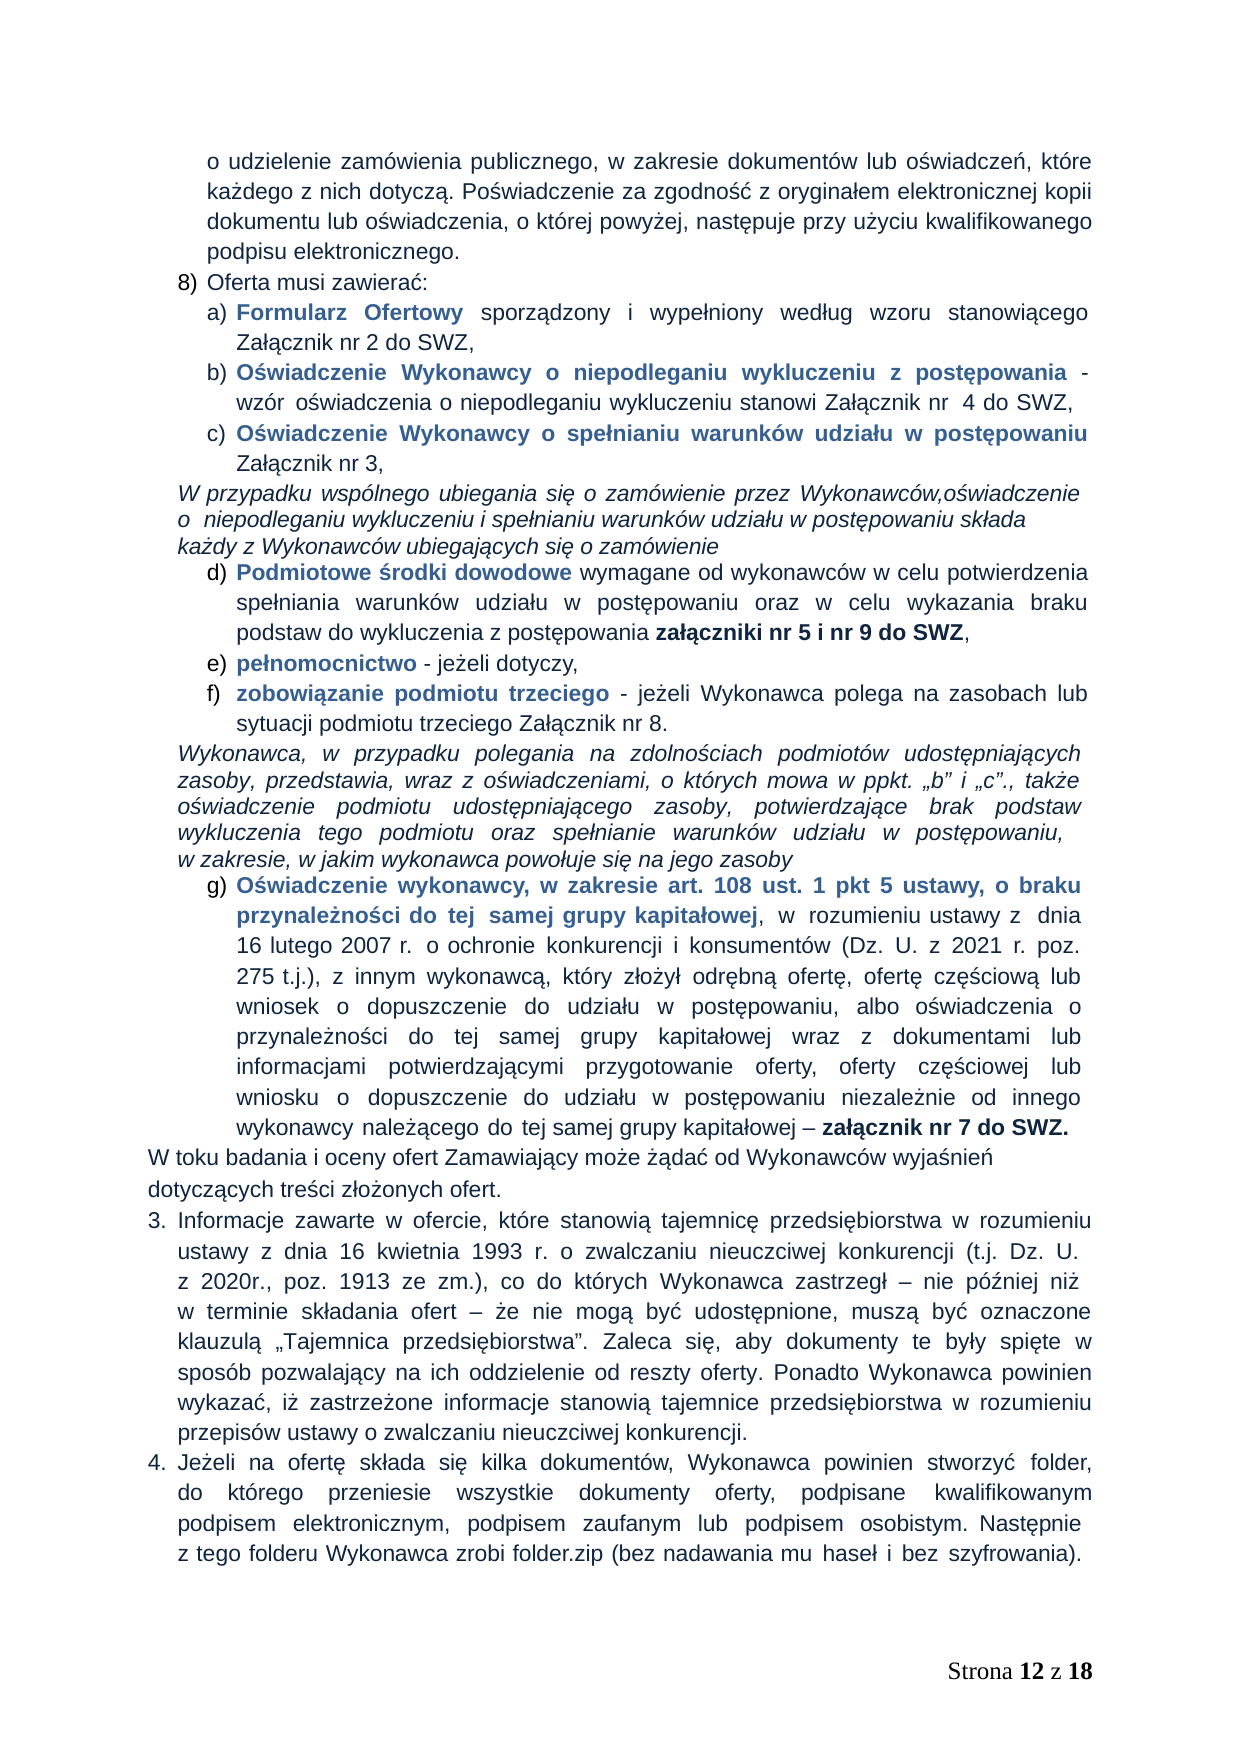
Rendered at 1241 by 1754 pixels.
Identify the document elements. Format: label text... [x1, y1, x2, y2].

text W przypadku wspólnego ubiegania się o zamówienie przez Wykonawców,oświadczenie o niepodleganiu wykluczeniu i spełnianiu warunków udziału w postępowaniu składa każdy z Wykonawców ubiegających się o zamówienie [177, 480, 1081, 559]
text Wykonawca, w przypadku polegania na zdolnościach podmiotów udostępniających zasoby, przedstawia, wraz z oświadczeniami, o których mowa w ppkt. „b” i „c”., także oświadczenie podmiotu udostępniającego zasoby, potwierdzające brak podstaw wykluczenia tego podmiotu oraz spełnianie warunków udziału w postępowaniu, w zakresie, w jakim wykonawca powołuje się na jego zasoby [177, 740, 1081, 872]
text W toku badania i oceny ofert Zamawiający może żądać od Wykonawców wyjaśnień dotyczących treści złożonych ofert. [148, 1144, 1093, 1203]
list Oferta musi zawierać: [177, 268, 1093, 295]
list Podmiotowe środki dowodowe wymagane od wykonawców w celu potwierdzenia spełniania warunków udziału w postępowaniu oraz w celu wykazania braku podstaw do wykluczenia z postępowania załączniki nr 5 i nr 9 do SWZ, [207, 559, 1088, 646]
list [177, 148, 1093, 264]
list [148, 1449, 1093, 1566]
list pełnomocnictwo - jeżeli dotyczy, [207, 649, 1088, 676]
list Oświadczenie wykonawcy, w zakresie art. 108 ust. 1 pkt 5 ustawy, o braku przynależności do tej samej grupy kapitałowej, w rozumieniu ustawy z dnia 16 lutego 2007 r. o ochronie konkurencji i konsumentów (Dz. U. z 2021 r. poz. 275 t.j.), z innym wykonawcą, który złożył odrębną ofertę, ofertę częściową lub wniosek o dopuszczenie do udziału w postępowaniu, albo oświadczenia o przynależności do tej samej grupy kapitałowej wraz z dokumentami lub informacjami potwierdzającymi przygotowanie oferty, oferty częściowej lub wniosku o dopuszczenie do udziału w postępowaniu niezależnie od innego wykonawcy należącego do tej samej grupy kapitałowej – załącznik nr 7 do SWZ. [207, 872, 1081, 1140]
list zobowiązanie podmiotu trzeciego - jeżeli Wykonawca polega na zasobach lub sytuacji podmiotu trzeciego Załącznik nr 8. [207, 680, 1088, 736]
list Formularz Ofertowy sporządzony i wypełniony według wzoru stanowiącego Załącznik nr 2 do SWZ, [207, 299, 1088, 355]
list Informacje zawarte w ofercie, które stanowią tajemnicę przedsiębiorstwa w rozumieniu ustawy z dnia 16 kwietnia 1993 r. o zwalczaniu nieuczciwej konkurencji (t.j. Dz. U. z 2020r., poz. 1913 ze zm.), co do których Wykonawca zastrzegł – nie później niż w terminie składania ofert – że nie mogą być udostępnione, muszą być oznaczone klauzulą „Tajemnica przedsiębiorstwa”. Zaleca się, aby dokumenty te były spięte w sposób pozwalający na ich oddzielenie od reszty oferty. Ponadto Wykonawca powinien wykazać, iż zastrzeżone informacje stanowią tajemnice przedsiębiorstwa w rozumieniu przepisów ustawy o zwalczaniu nieuczciwej konkurencji. [148, 1207, 1093, 1445]
list Oświadczenie Wykonawcy o spełnianiu warunków udziału w postępowaniu Załącznik nr 3, [207, 419, 1088, 476]
list Oświadczenie Wykonawcy o niepodleganiu wykluczeniu z postępowania - wzór oświadczenia o niepodleganiu wykluczeniu stanowi Załącznik nr 4 do SWZ, [207, 359, 1088, 416]
